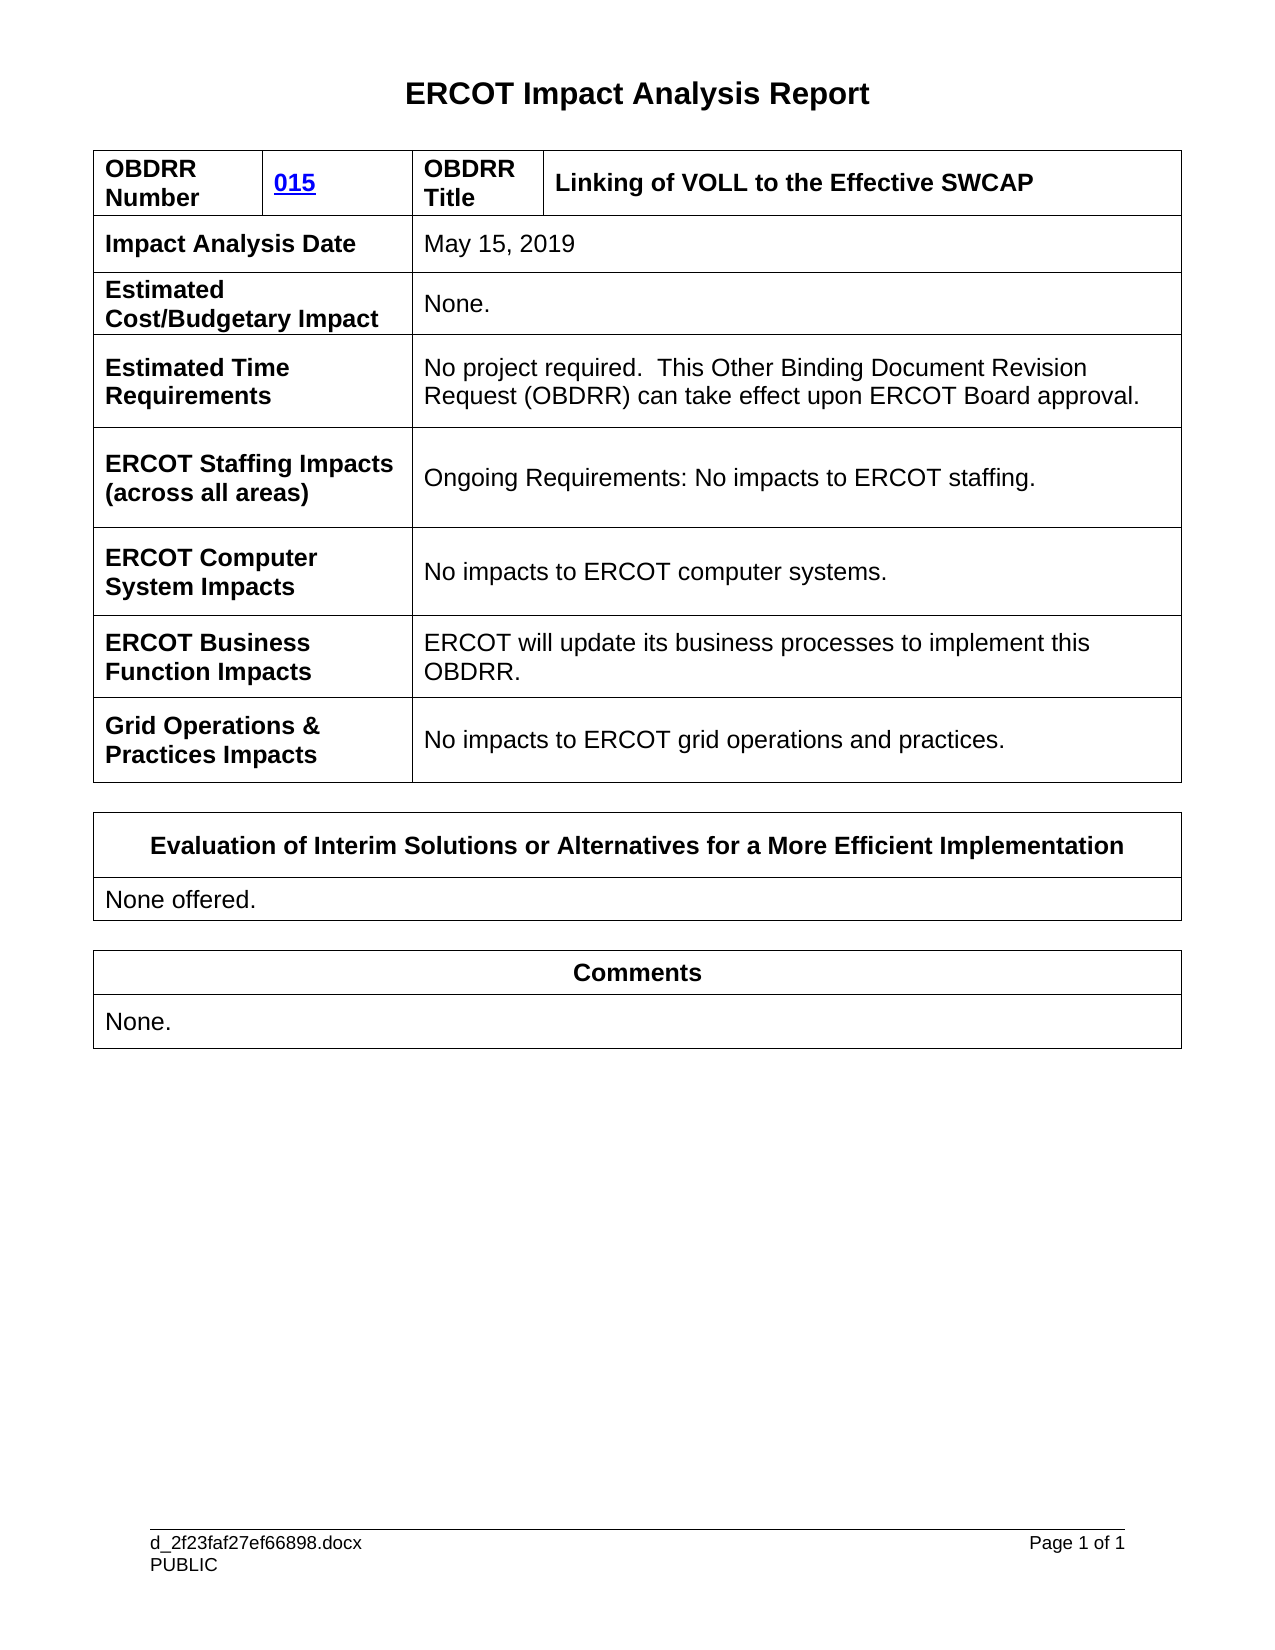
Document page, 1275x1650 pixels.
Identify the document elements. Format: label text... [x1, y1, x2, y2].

table_cell No project required. This Other Binding Document Revision Request (OBDRR) can take effect upon ERCOT Board approval. [413, 335, 1181, 427]
table_cell No impacts to ERCOT grid operations and practices. [413, 698, 1181, 782]
table_cell ERCOT will update its business processes to implement this OBDRR. [413, 616, 1181, 697]
table_cell No impacts to ERCOT computer systems. [413, 528, 1181, 615]
table_header Evaluation of Interim Solutions or Alternatives for a More Efficient Implementation [94, 813, 1181, 877]
table_cell May 15, 2019 [413, 216, 1181, 272]
table_cell None. [413, 273, 1181, 334]
table_cell Ongoing Requirements: No impacts to ERCOT staffing. [413, 428, 1181, 527]
table_cell Estimated Time Requirements [94, 335, 412, 427]
table_cell Grid Operations & Practices Impacts [94, 698, 412, 782]
table_cell ERCOT Business Function Impacts [94, 616, 412, 697]
table_header OBDRR Number [94, 151, 262, 214]
table_header OBDRR Title [413, 151, 543, 214]
table_cell Impact Analysis Date [94, 216, 412, 272]
table_header Comments [94, 951, 1181, 994]
table_cell None. [94, 995, 1181, 1047]
table_header Linking of VOLL to the Effective SWCAP [544, 151, 1181, 214]
table_cell Estimated Cost/Budgetary Impact [94, 273, 412, 334]
table_cell ERCOT Computer System Impacts [94, 528, 412, 615]
table_header 015 [263, 151, 412, 214]
table_cell ERCOT Staffing Impacts (across all areas) [94, 428, 412, 527]
table_cell None offered. [94, 878, 1181, 920]
